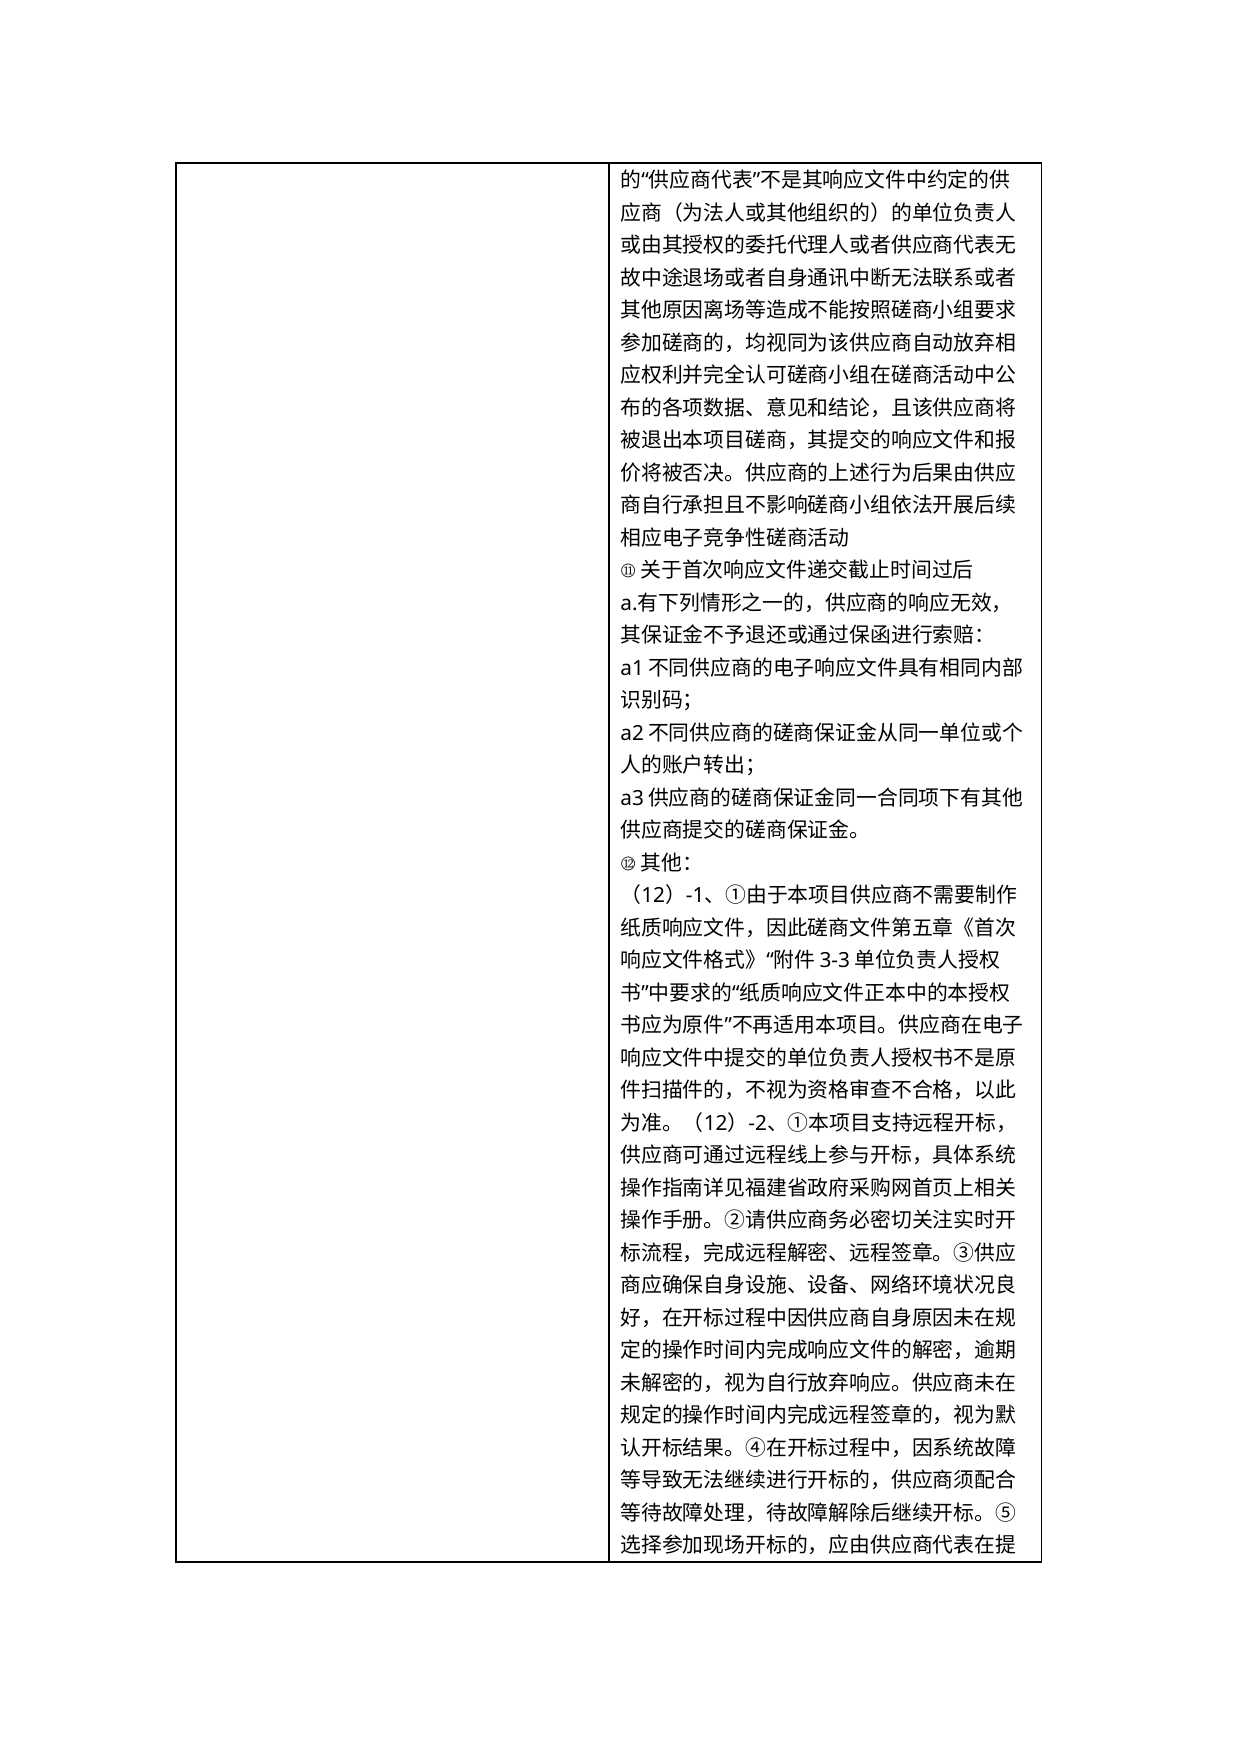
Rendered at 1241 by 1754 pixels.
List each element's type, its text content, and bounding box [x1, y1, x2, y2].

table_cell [610, 164, 1041, 1561]
table_cell 1 [177, 164, 608, 1561]
